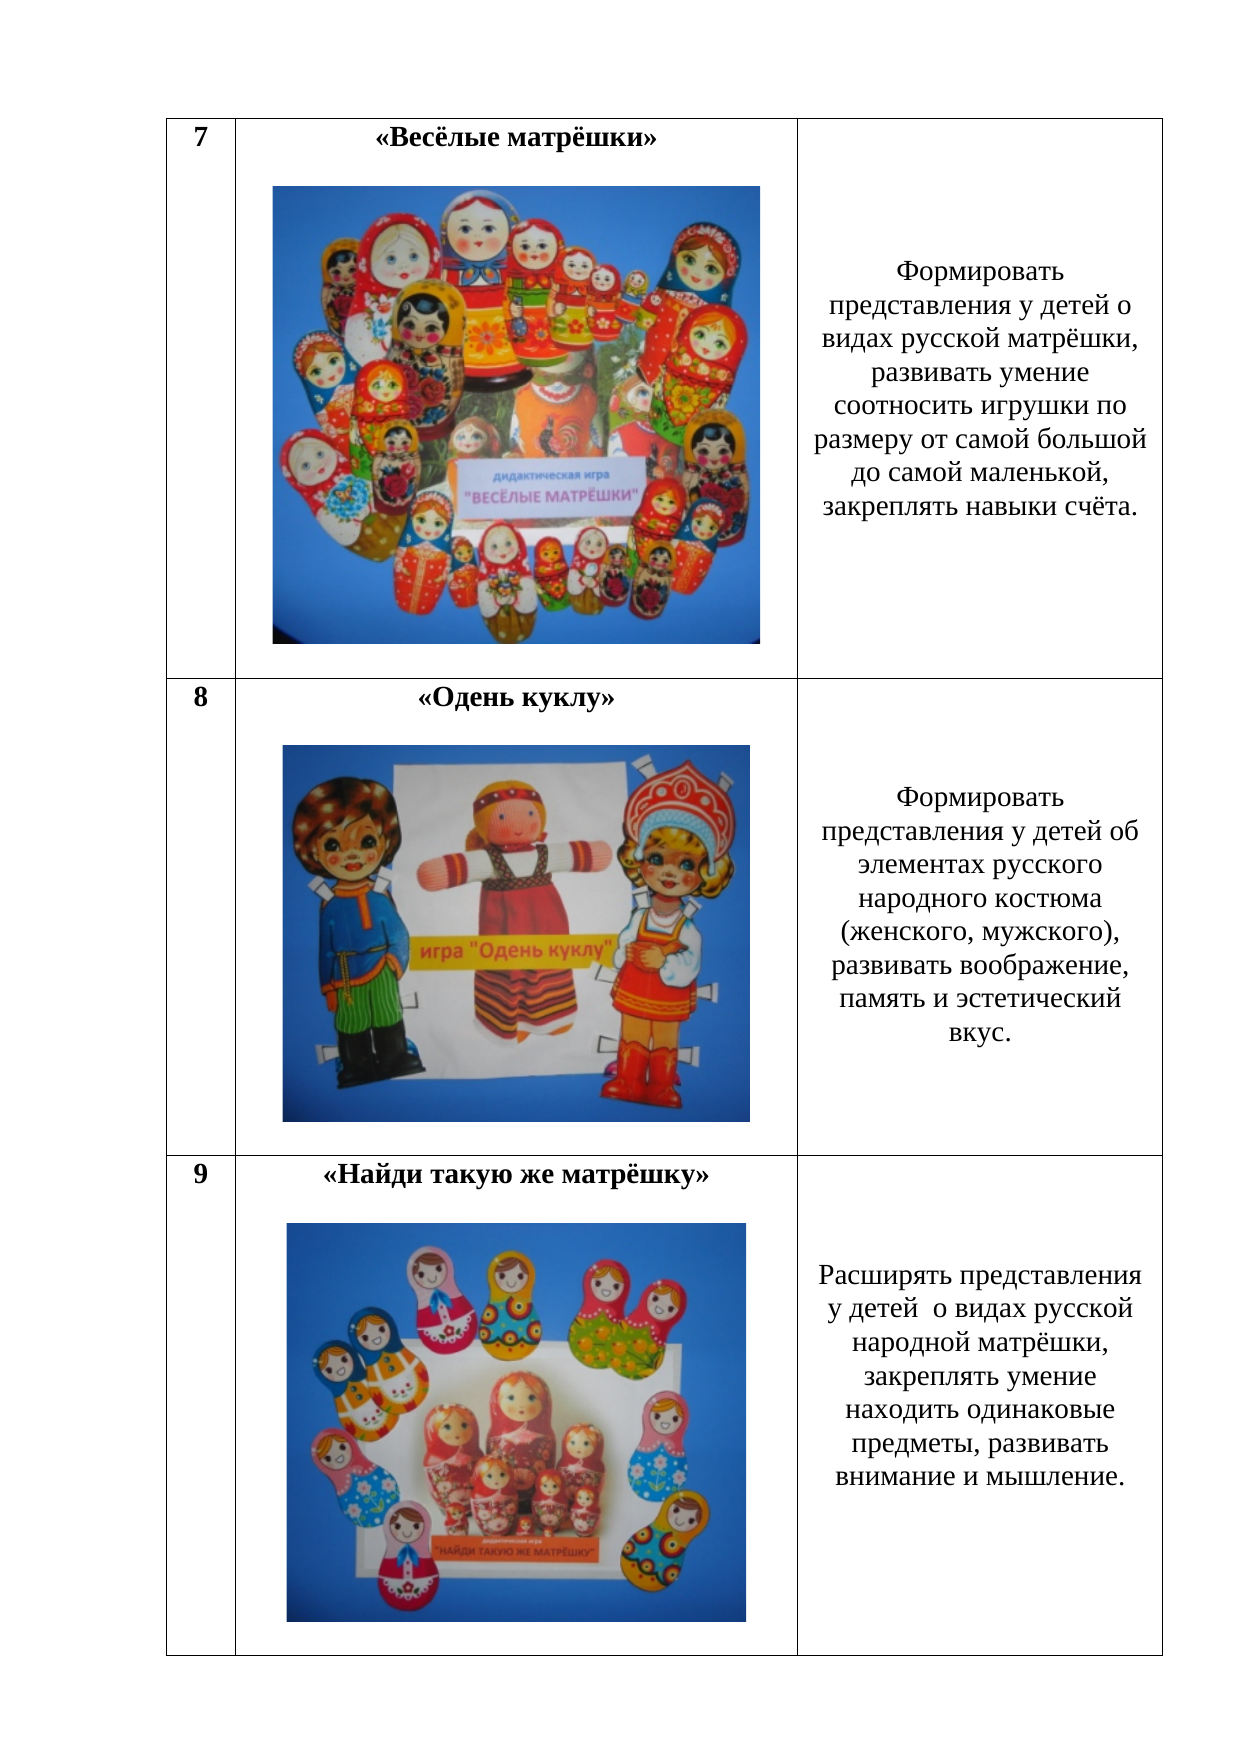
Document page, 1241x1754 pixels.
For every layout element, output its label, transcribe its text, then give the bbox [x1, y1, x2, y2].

table_cell «Найди такую же матрёшку» [236, 1156, 797, 1655]
table_cell 8 [167, 679, 235, 1155]
table_cell 7 [167, 119, 235, 678]
table_cell 9 [167, 1156, 235, 1655]
picture [282, 745, 750, 1122]
table_cell «Одень куклу» [236, 679, 797, 1155]
table_cell Формировать представления у детей о видах русской матрёшки, развивать умение соотносить игрушки по размеру от самой большой до самой маленькой, закреплять навыки счёта. [798, 119, 1162, 678]
picture [272, 186, 761, 644]
picture [286, 1223, 747, 1622]
table_cell «Весёлые матрёшки» [236, 119, 797, 678]
table_cell Расширять представления у детей о видах русской народной матрёшки, закреплять умение находить одинаковые предметы, развивать внимание и мышление. [798, 1156, 1162, 1655]
table_cell Формировать представления у детей об элементах русского народного костюма (женского, мужского), развивать воображение, память и эстетический вкус. [798, 679, 1162, 1155]
